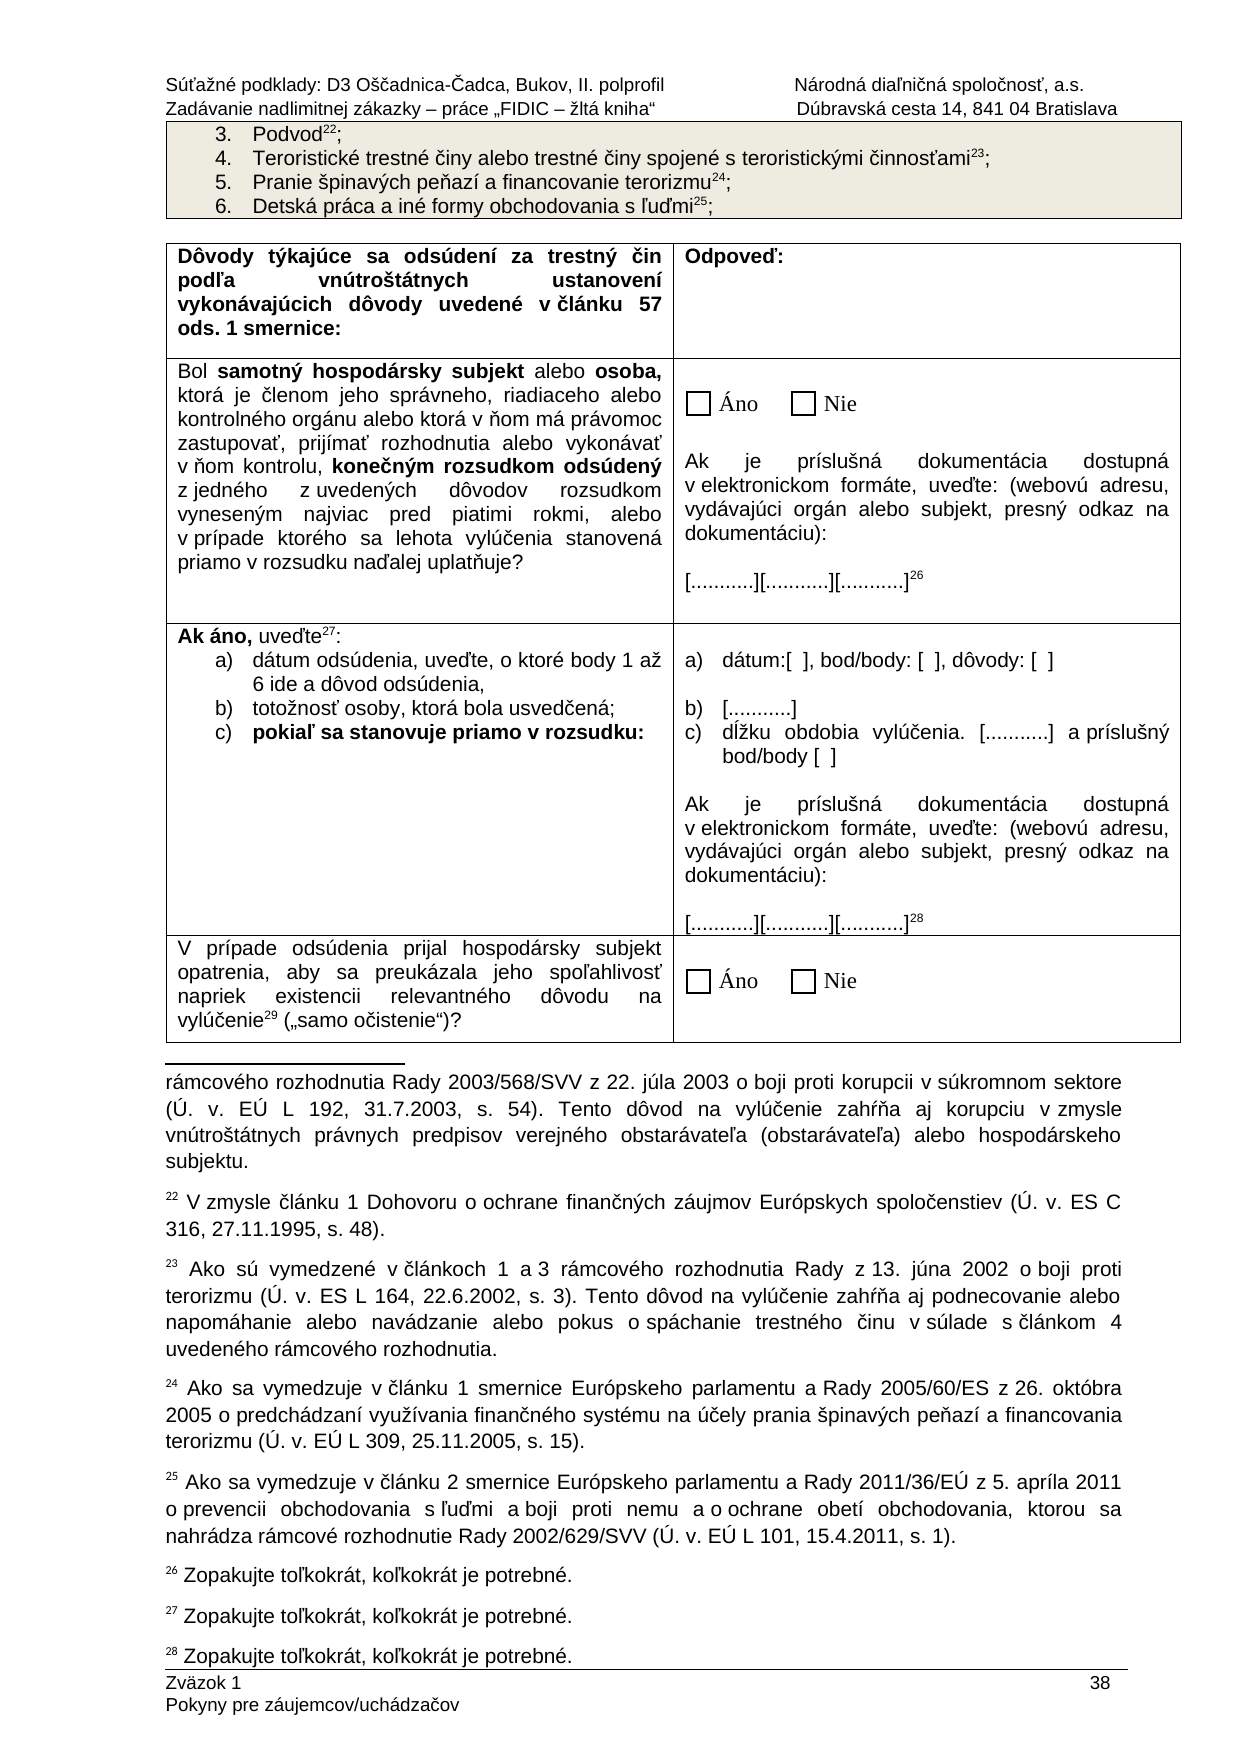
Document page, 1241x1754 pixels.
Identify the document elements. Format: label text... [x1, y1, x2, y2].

table_header Odpoveď: [674, 244, 1180, 357]
table_cell Ak je príslušná dokumentácia dostupná v elektronickom formáte, uveďte: (webovú adresu, vydávajúci orgán alebo subjekt, presný odkaz na dokumentáciu): [...........][...........][...........] [674, 359, 1180, 623]
table_cell V prípade odsúdenia prijal hospodársky subjekt opatrenia, aby sa preukázala jeho spoľahlivosť napriek existencii relevantného dôvodu na vylúčenie („samo očistenie“)? [167, 936, 673, 1042]
table_cell Bol samotný hospodársky subjekt alebo osoba, ktorá je členom jeho správneho, riadiaceho alebo kontrolného orgánu alebo ktorá v ňom má právomoc zastupovať, prijímať rozhodnutia alebo vykonávať v ňom kontrolu, konečným rozsudkom odsúdený z jedného z uvedených dôvodov rozsudkom vyneseným najviac pred piatimi rokmi, alebo v prípade ktorého sa lehota vylúčenia stanovená priamo v rozsudku naďalej uplatňuje? [167, 359, 673, 623]
table_cell Ak áno, uveďte: dátum odsúdenia, uveďte, o ktoré body 1 až 6 ide a dôvod odsúdenia, totožnosť osoby, ktorá bola usvedčená; pokiaľ sa stanovuje priamo v rozsudku: [167, 624, 673, 935]
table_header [167, 122, 1181, 218]
table_cell [674, 936, 1180, 1042]
table_cell dátum:[ ], bod/body: [ ], dôvody: [ ] [...........] dĺžku obdobia vylúčenia. [...........] a príslušný bod/body [ ] Ak je príslušná dokumentácia dostupná v elektronickom formáte, uveďte: (webovú adresu, vydávajúci orgán alebo subjekt, presný odkaz na dokumentáciu): [...........][...........][...........] [674, 624, 1180, 935]
table_header Dôvody týkajúce sa odsúdení za trestný čin podľa vnútroštátnych ustanovení vykonávajúcich dôvody uvedené v článku 57 ods. 1 smernice: [167, 244, 673, 357]
